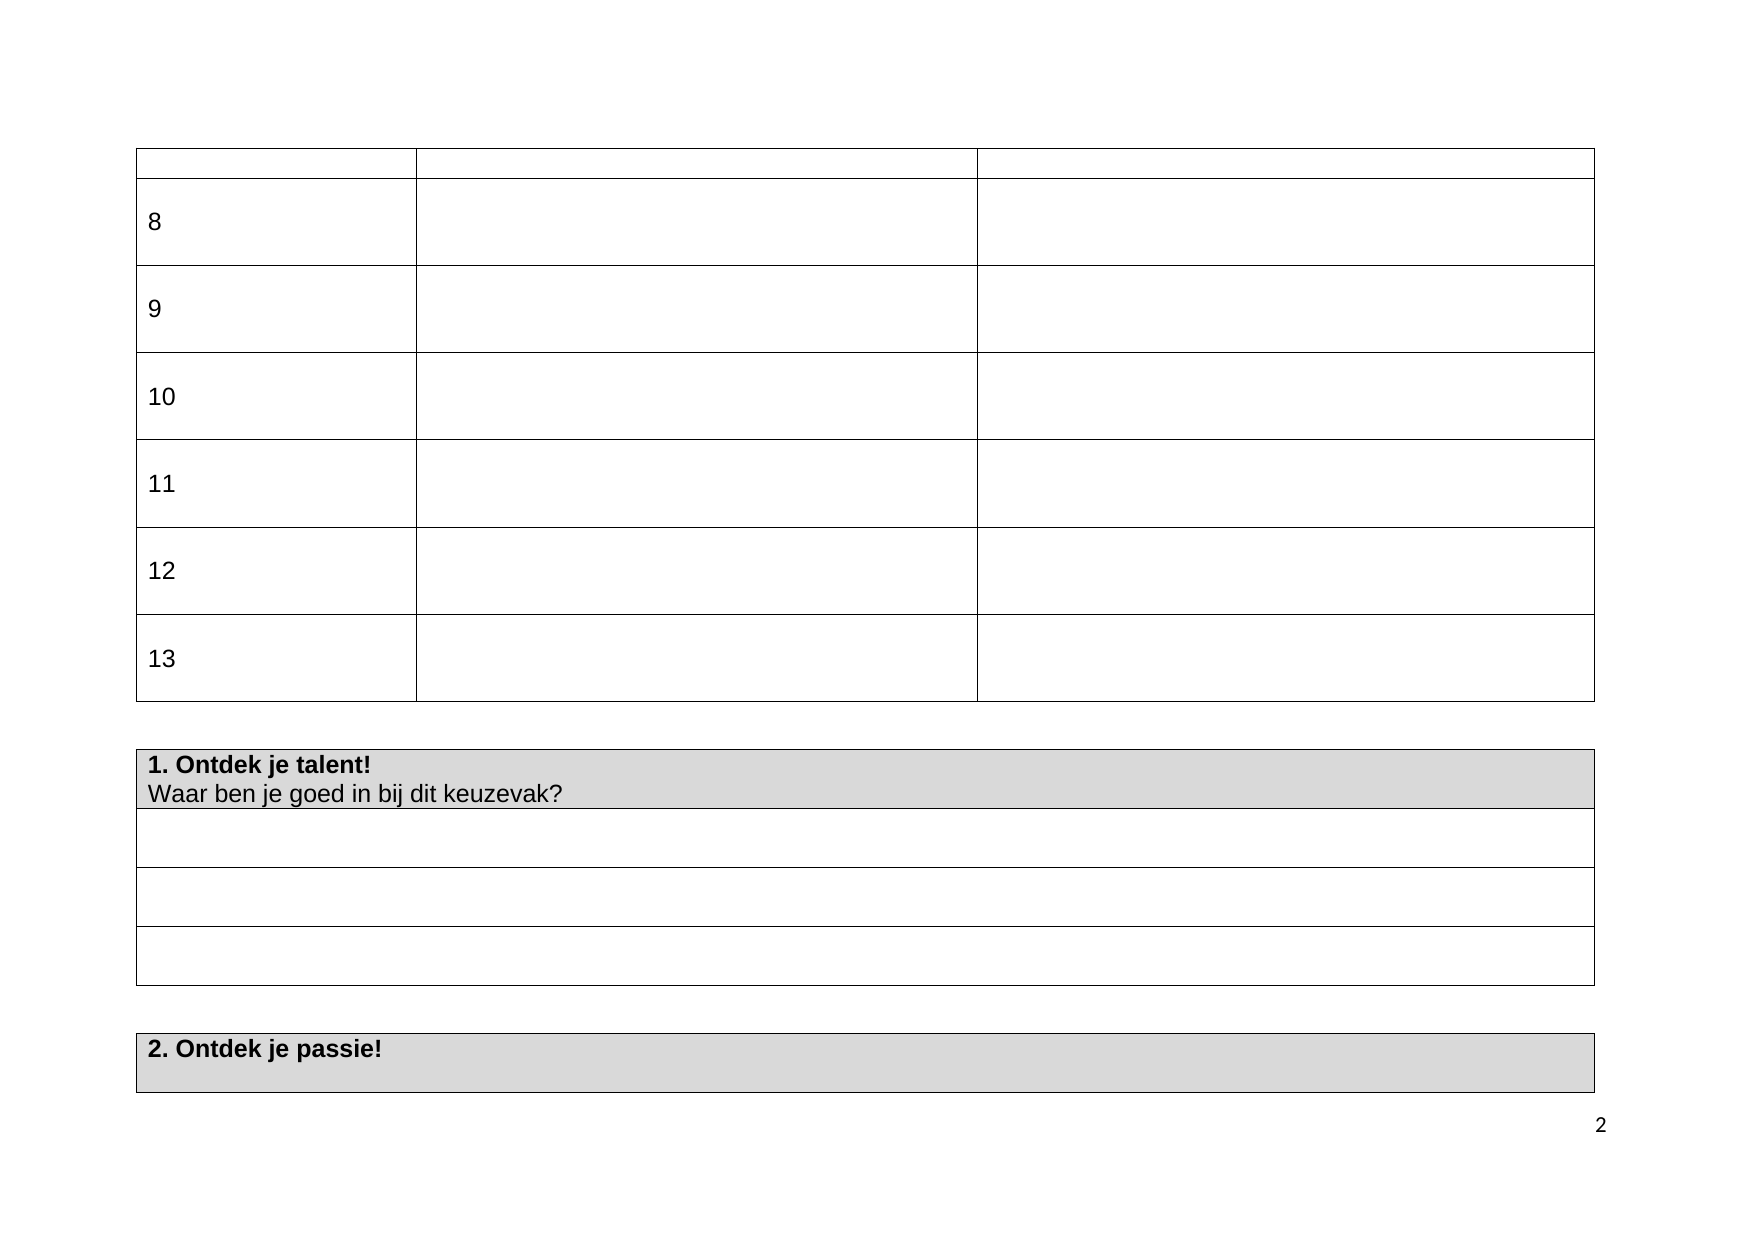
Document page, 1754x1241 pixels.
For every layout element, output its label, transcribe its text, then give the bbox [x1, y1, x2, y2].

table_cell 11 [137, 440, 416, 527]
table_cell [417, 353, 977, 439]
table_cell [978, 266, 1594, 352]
table_cell [978, 179, 1594, 265]
table_cell [417, 615, 977, 701]
table_header 1. Ontdek je talent! Waar ben je goed in bij dit keuzevak? [137, 750, 1594, 808]
table_cell 10 [137, 353, 416, 439]
table_cell [417, 528, 977, 614]
table_cell 8 [137, 179, 416, 265]
table_cell 13 [137, 615, 416, 701]
table_cell [417, 149, 977, 177]
table_cell [978, 528, 1594, 614]
table_cell 7 [137, 149, 416, 177]
table_cell [137, 809, 1594, 867]
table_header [137, 1034, 1594, 1092]
table_cell [137, 927, 1594, 985]
table_cell [417, 266, 977, 352]
table_cell [978, 353, 1594, 439]
table_cell [417, 179, 977, 265]
table_cell 9 [137, 266, 416, 352]
table_cell [978, 440, 1594, 527]
table_cell [978, 149, 1594, 177]
table_cell [417, 440, 977, 527]
table_cell 12 [137, 528, 416, 614]
table_cell [137, 868, 1594, 926]
table_cell [978, 615, 1594, 701]
